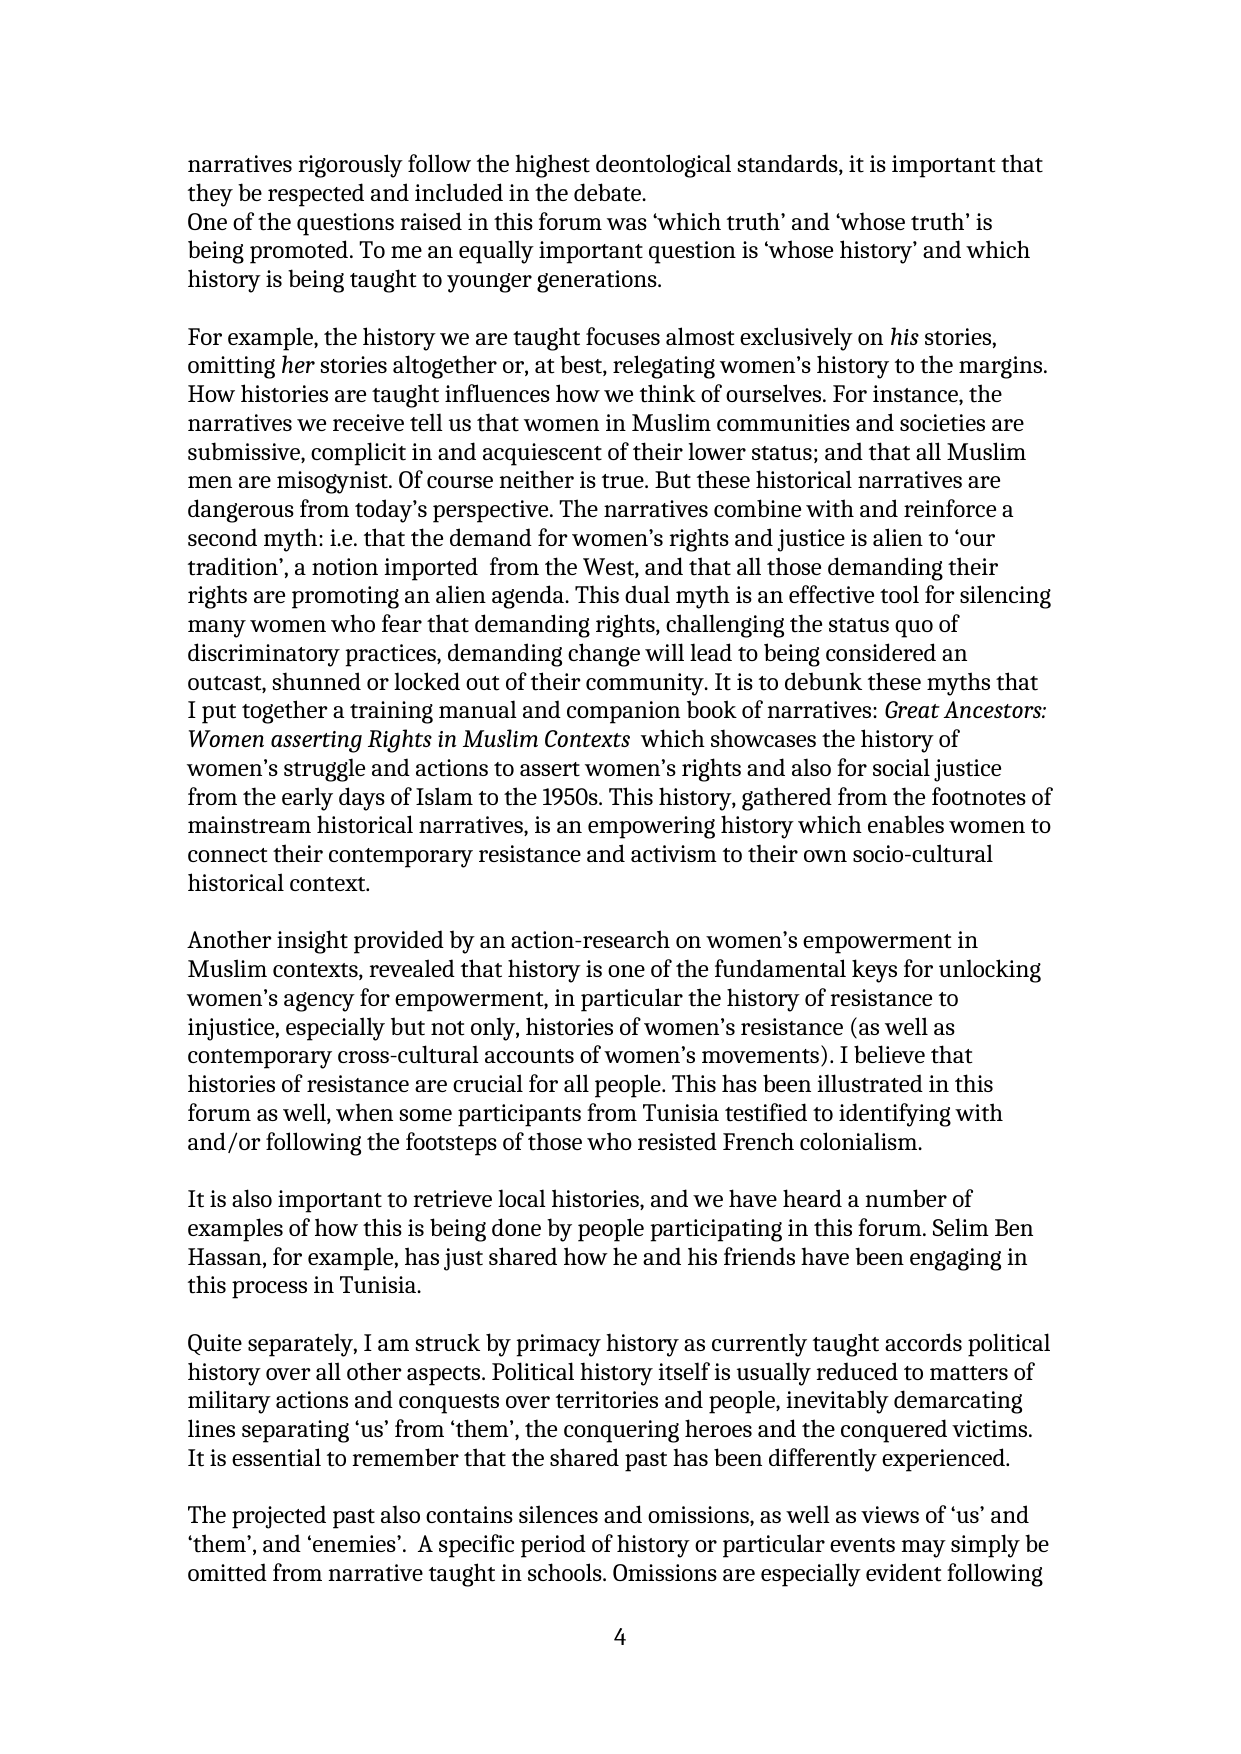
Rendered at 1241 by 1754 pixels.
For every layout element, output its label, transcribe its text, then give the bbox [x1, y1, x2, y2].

text Another insight provided by an action-research on women’s empowerment in Muslim contexts, revealed that history is one of the fundamental keys for unlocking women’s agency for empowerment, in particular the history of resistance to injustice, especially but not only, histories of women’s resistance (as well as contemporary cross-cultural accounts of women’s movements). I believe that histories of resistance are crucial for all people. This has been illustrated in this forum as well, when some participants from Tunisia testified to identifying with and/or following the footsteps of those who resisted French colonialism. [187, 926, 1053, 1156]
text It is also important to retrieve local histories, and we have heard a number of examples of how this is being done by people participating in this forum. Selim Ben Hassan, for example, has just shared how he and his friends have been engaging in this process in Tunisia. [187, 1185, 1053, 1300]
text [187, 150, 1053, 207]
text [187, 1501, 1053, 1587]
text One of the questions raised in this forum was ‘which truth’ and ‘whose truth’ is being promoted. To me an equally important question is ‘whose history’ and which history is being taught to younger generations. [187, 207, 1053, 294]
text Quite separately, I am struck by primacy history as currently taught accords political history over all other aspects. Political history itself is usually reduced to matters of military actions and conquests over territories and people, inevitably demarcating lines separating ‘us’ from ‘them’, the conquering heroes and the conquered victims. It is essential to remember that the shared past has been differently experienced. [187, 1329, 1053, 1472]
text For example, the history we are taught focuses almost exclusively on his stories, omitting her stories altogether or, at best, relegating women’s history to the margins. How histories are taught influences how we think of ourselves. For instance, the narratives we receive tell us that women in Muslim communities and societies are submissive, complicit in and acquiescent of their lower status; and that all Muslim men are misogynist. Of course neither is true. But these historical narratives are dangerous from today’s perspective. The narratives combine with and reinforce a second myth: i.e. that the demand for women’s rights and justice is alien to ‘our tradition’, a notion imported from the West, and that all those demanding their rights are promoting an alien agenda. This dual myth is an effective tool for silencing many women who fear that demanding rights, challenging the status quo of discriminatory practices, demanding change will lead to being considered an outcast, shunned or locked out of their community. It is to debunk these myths that I put together a training manual and companion book of narratives: Great Ancestors: Women asserting Rights in Muslim Contexts which showcases the history of women’s struggle and actions to assert women’s rights and also for social justice from the early days of Islam to the 1950s. This history, gathered from the footnotes of mainstream historical narratives, is an empowering history which enables women to connect their contemporary resistance and activism to their own socio-cultural historical context. [187, 322, 1053, 897]
